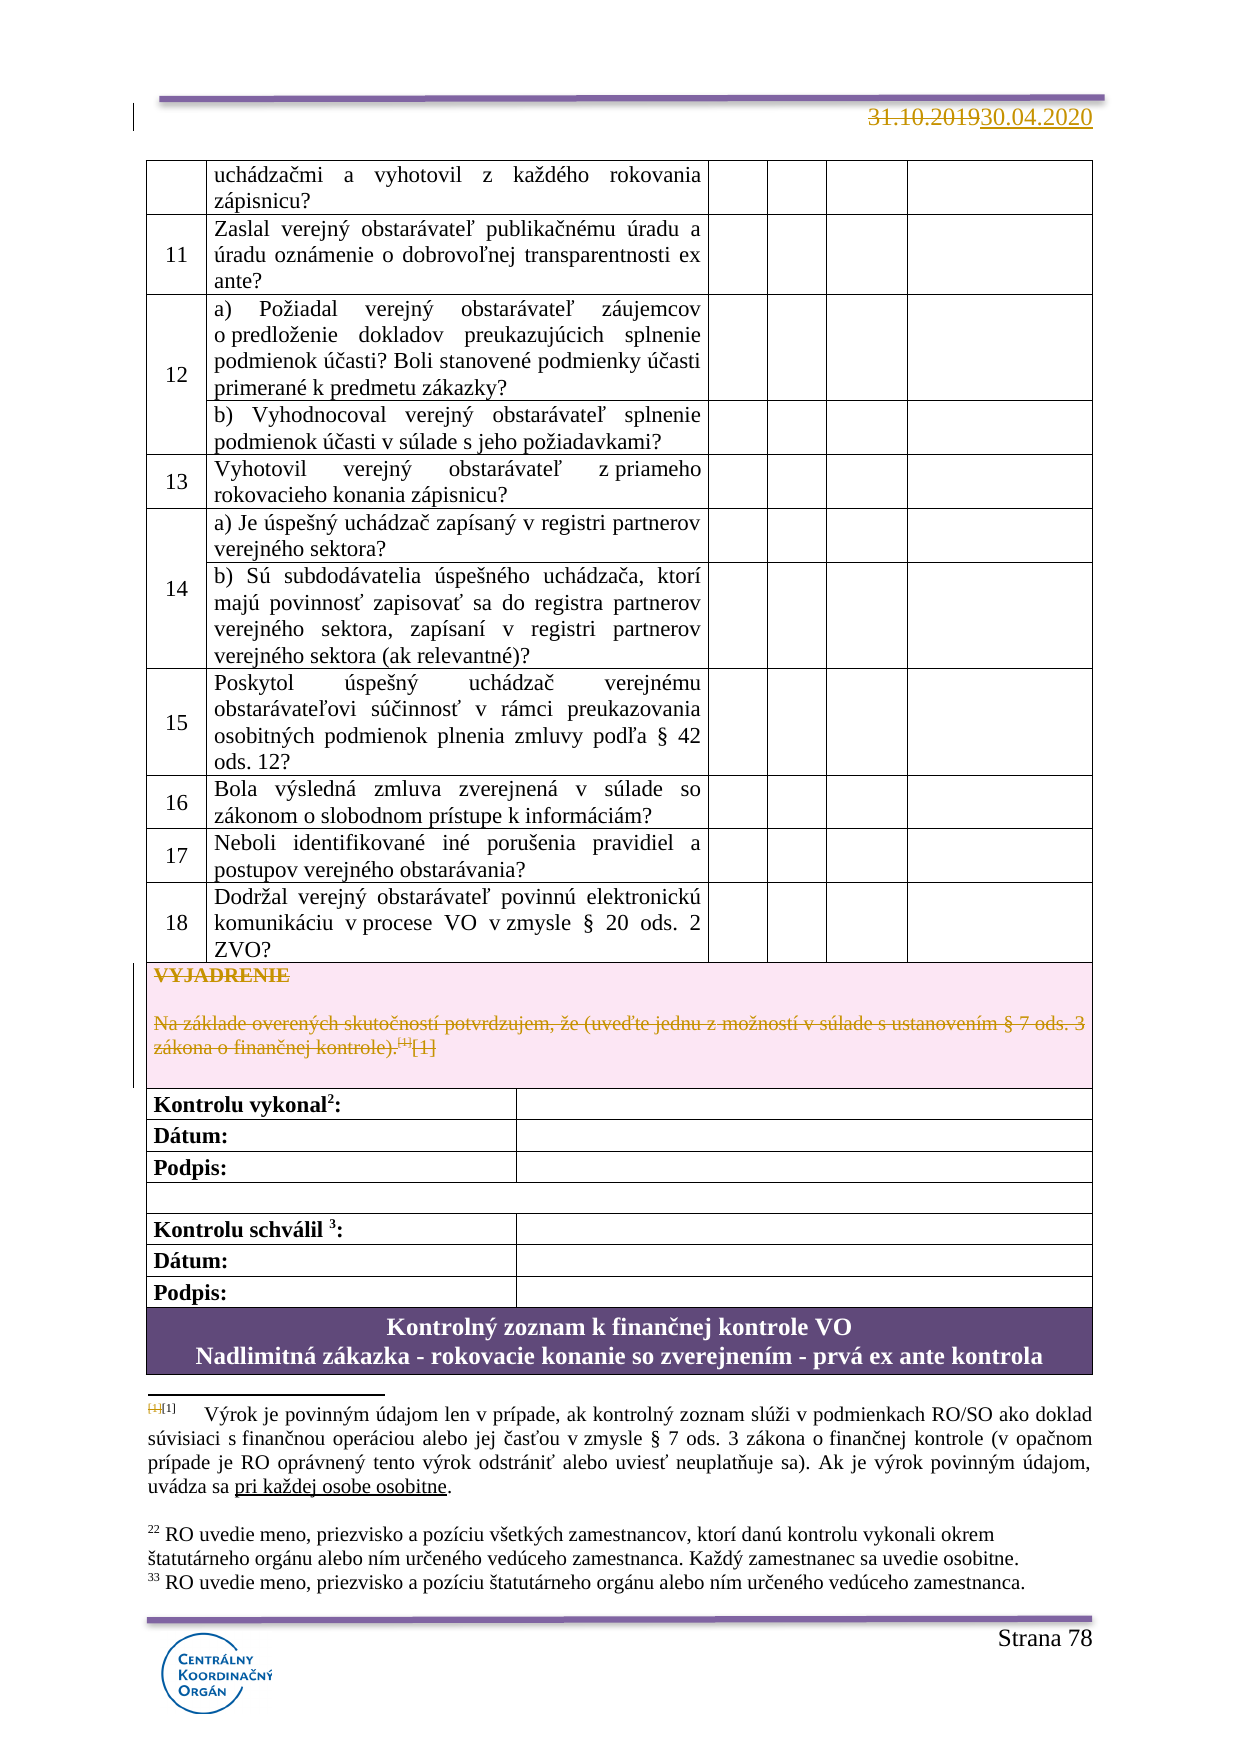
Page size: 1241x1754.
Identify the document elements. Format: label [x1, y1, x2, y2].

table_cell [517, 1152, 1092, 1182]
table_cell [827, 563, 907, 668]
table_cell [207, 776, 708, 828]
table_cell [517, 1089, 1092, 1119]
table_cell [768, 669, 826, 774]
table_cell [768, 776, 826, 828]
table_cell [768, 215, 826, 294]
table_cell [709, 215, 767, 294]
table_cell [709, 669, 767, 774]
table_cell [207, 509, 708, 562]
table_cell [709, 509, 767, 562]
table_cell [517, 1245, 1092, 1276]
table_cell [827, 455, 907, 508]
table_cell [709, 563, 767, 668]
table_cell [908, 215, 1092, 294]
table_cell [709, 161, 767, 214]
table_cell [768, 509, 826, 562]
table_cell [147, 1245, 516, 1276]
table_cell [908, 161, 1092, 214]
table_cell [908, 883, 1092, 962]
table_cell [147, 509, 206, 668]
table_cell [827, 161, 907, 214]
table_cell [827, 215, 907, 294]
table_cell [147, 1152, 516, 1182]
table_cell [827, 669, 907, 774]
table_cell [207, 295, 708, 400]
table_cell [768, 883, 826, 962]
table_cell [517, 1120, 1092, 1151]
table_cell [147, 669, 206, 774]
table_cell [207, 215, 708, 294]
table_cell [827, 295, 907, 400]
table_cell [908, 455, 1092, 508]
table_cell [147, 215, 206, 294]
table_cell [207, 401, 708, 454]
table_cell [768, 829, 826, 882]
picture [159, 1631, 272, 1713]
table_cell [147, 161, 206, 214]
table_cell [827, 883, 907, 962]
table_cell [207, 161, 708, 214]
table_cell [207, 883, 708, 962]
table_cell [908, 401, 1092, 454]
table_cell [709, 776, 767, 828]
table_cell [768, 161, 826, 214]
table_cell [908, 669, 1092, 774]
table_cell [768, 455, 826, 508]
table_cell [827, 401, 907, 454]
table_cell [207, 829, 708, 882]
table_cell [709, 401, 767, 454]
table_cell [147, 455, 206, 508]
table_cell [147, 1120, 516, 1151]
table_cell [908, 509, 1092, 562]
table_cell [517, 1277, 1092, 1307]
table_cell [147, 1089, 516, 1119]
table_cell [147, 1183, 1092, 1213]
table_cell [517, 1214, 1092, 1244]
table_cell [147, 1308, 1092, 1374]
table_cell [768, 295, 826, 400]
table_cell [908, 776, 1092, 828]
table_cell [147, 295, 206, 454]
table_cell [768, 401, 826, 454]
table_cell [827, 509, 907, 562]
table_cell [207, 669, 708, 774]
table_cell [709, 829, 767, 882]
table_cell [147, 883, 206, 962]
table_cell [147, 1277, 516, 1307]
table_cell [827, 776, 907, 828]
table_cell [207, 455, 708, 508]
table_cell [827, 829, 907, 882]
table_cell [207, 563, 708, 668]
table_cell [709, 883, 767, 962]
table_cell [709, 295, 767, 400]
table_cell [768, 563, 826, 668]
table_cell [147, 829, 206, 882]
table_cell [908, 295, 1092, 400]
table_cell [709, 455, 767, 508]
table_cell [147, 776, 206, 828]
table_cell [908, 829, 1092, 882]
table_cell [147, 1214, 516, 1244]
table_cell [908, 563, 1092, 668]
